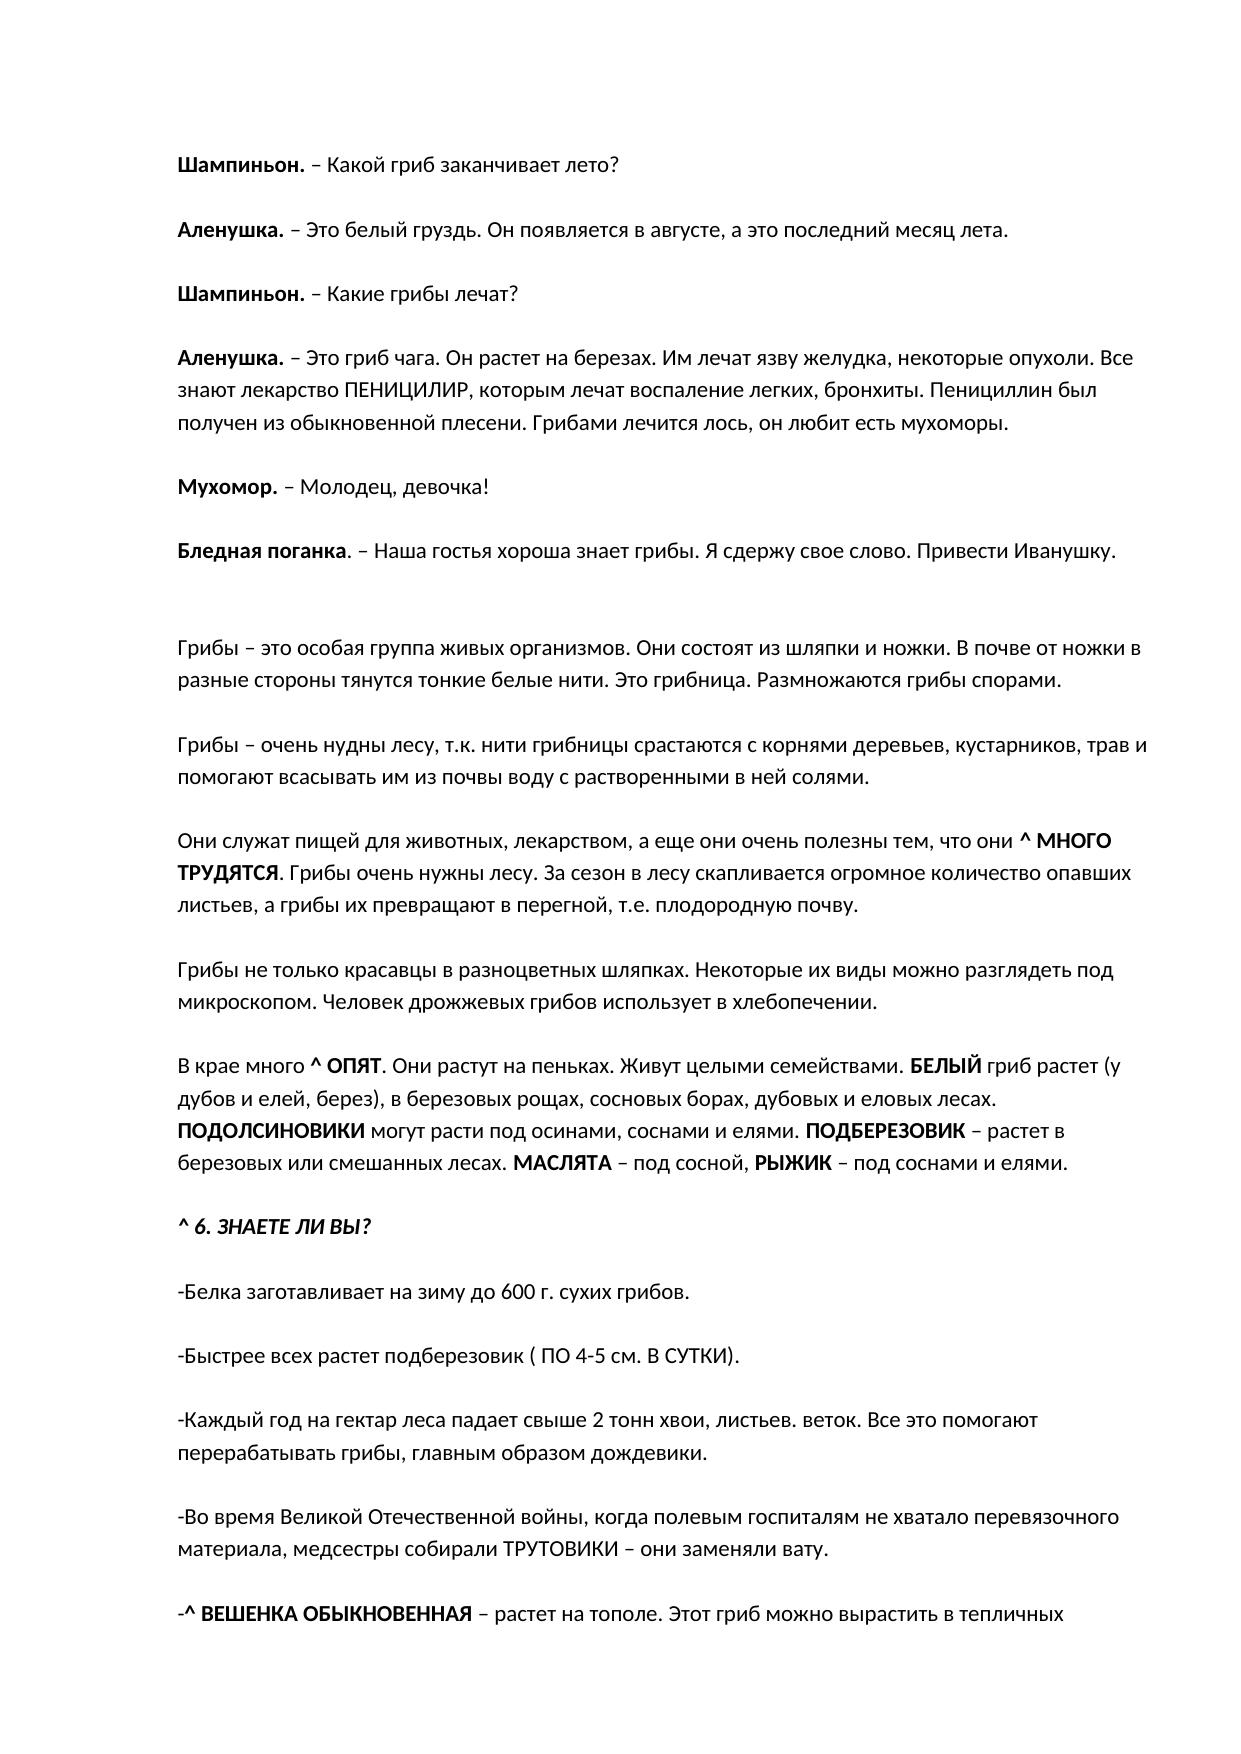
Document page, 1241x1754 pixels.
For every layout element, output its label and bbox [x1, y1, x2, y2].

text [177, 118, 1152, 1627]
